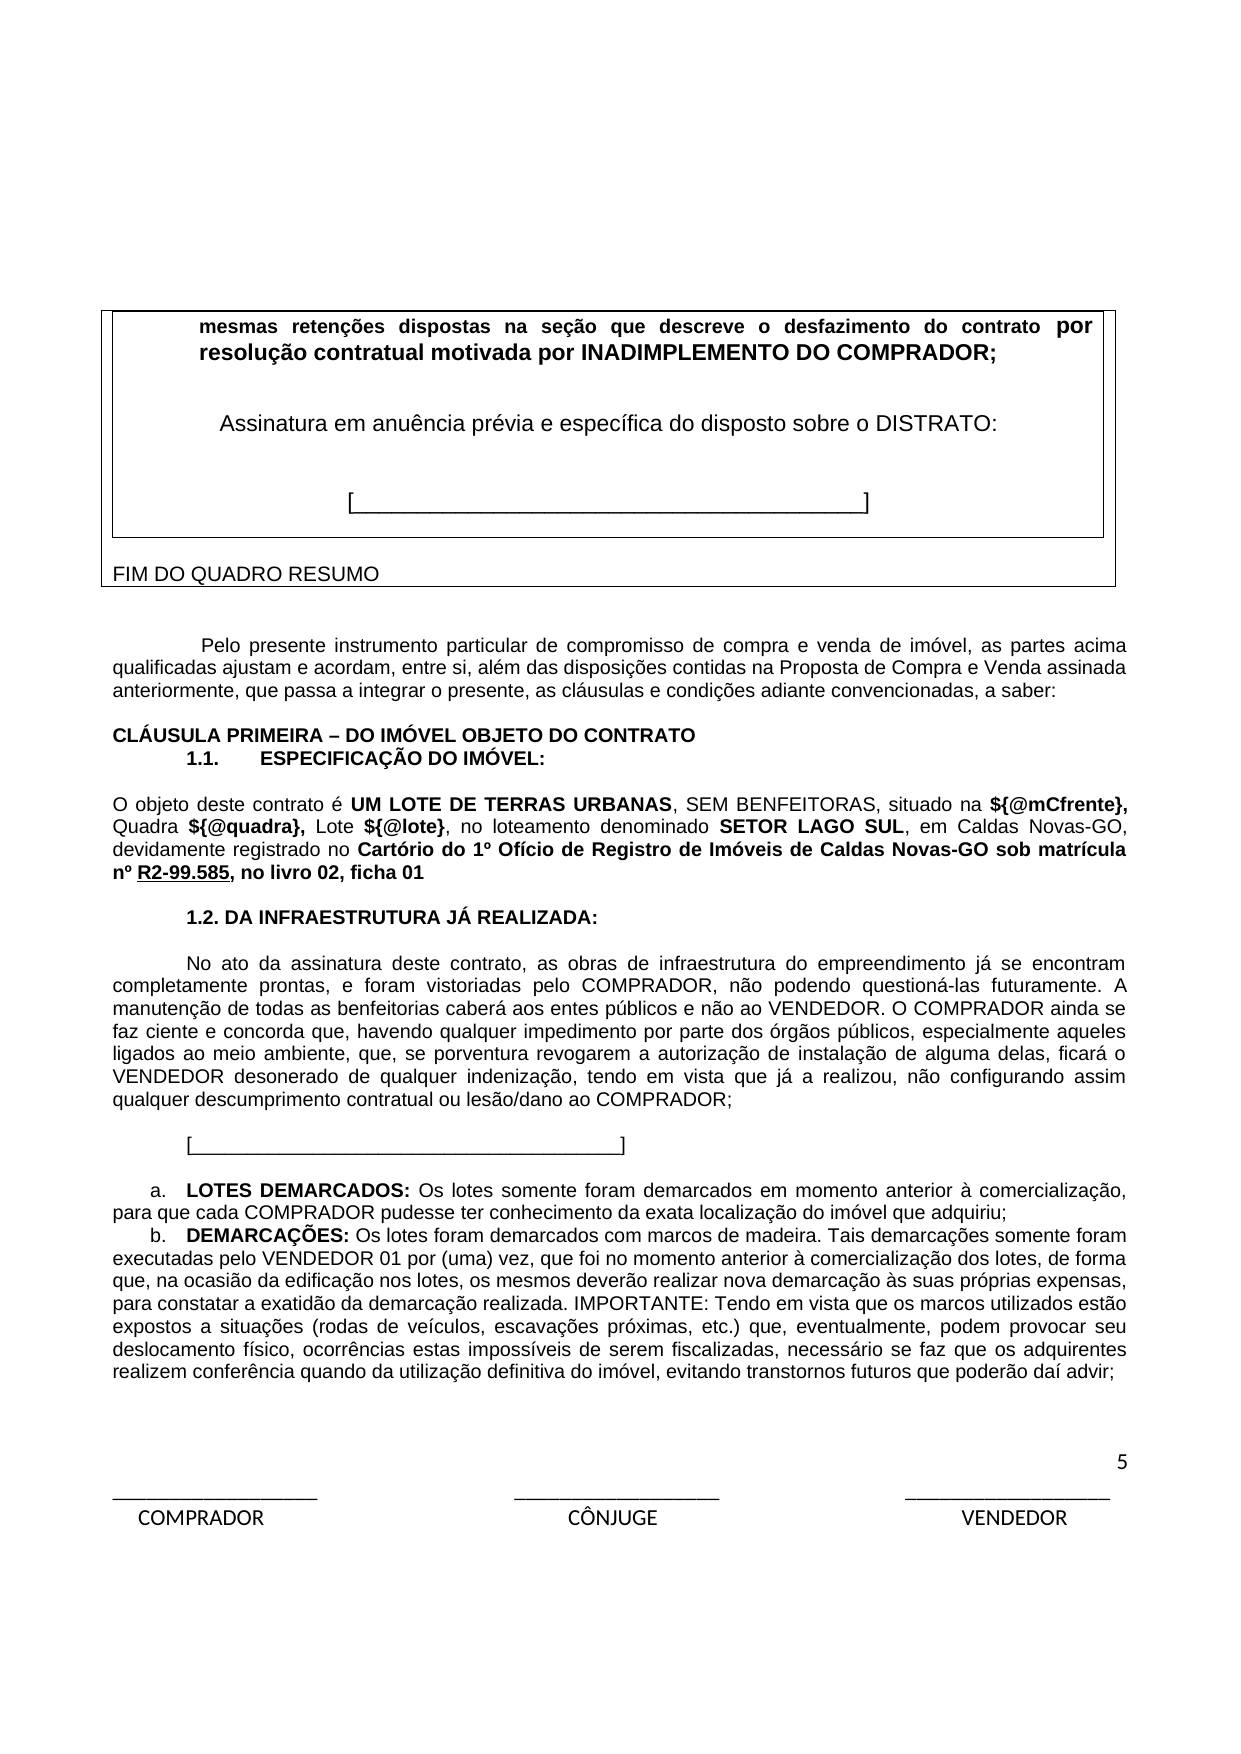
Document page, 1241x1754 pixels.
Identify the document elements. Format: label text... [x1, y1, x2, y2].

list ESPECIFICAÇÃO DO IMÓVEL: [186, 747, 1128, 770]
list DEMARCAÇÕES: Os lotes foram demarcados com marcos de madeira. Tais demarcações somente foram executadas pelo VENDEDOR 01 por (uma) vez, que foi no momento anterior à comercialização dos lotes, de forma que, na ocasião da edificação nos lotes, os mesmos deverão realizar nova demarcação às suas próprias expensas, para constatar a exatidão da demarcação realizada. IMPORTANTE: Tendo em vista que os marcos utilizados estão expostos a situações (rodas de veículos, escavações próximas, etc.) que, eventualmente, podem provocar seu deslocamento físico, ocorrências estas impossíveis de serem fiscalizadas, necessário se faz que os adquirentes realizem conferência quando da utilização definitiva do imóvel, evitando transtornos futuros que poderão daí advir; [112, 1224, 1128, 1383]
text [_______________________________________] [112, 1133, 1128, 1156]
text CLÁUSULA PRIMEIRA – DO IMÓVEL OBJETO DO CONTRATO [112, 724, 1128, 747]
text Pelo presente instrumento particular de compromisso de compra e venda de imóvel, as partes acima qualificadas ajustam e acordam, entre si, além das disposições contidas na Proposta de Compra e Venda assinada anteriormente, que passa a integrar o presente, as cláusulas e condições adiante convencionadas, a saber: [112, 633, 1128, 702]
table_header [102, 311, 1115, 586]
text No ato da assinatura deste contrato, as obras de infraestrutura do empreendimento já se encontram completamente prontas, e foram vistoriadas pelo COMPRADOR, não podendo questioná-las futuramente. A manutenção de todas as benfeitorias caberá aos entes públicos e não ao VENDEDOR. O COMPRADOR ainda se faz ciente e concorda que, havendo qualquer impedimento por parte dos órgãos públicos, especialmente aqueles ligados ao meio ambiente, que, se porventura revogarem a autorização de instalação de alguma delas, ficará o VENDEDOR desonerado de qualquer indenização, tendo em vista que já a realizou, não configurando assim qualquer descumprimento contratual ou lesão/dano ao COMPRADOR; [112, 951, 1128, 1110]
text 1.2. DA INFRAESTRUTURA JÁ REALIZADA: [112, 906, 1128, 929]
text O objeto deste contrato é UM LOTE DE TERRAS URBANAS, SEM BENFEITORAS, situado na ${@mCfrente}, Quadra ${@quadra}, Lote ${@lote}, no loteamento denominado SETOR LAGO SUL, em Caldas Novas-GO, devidamente registrado no Cartório do 1º Ofício de Registro de Imóveis de Caldas Novas-GO sob matrícula nº R2-99.585, no livro 02, ficha 01 [112, 792, 1128, 883]
list LOTES DEMARCADOS: Os lotes somente foram demarcados em momento anterior à comercialização, para que cada COMPRADOR pudesse ter conhecimento da exata localização do imóvel que adquiriu; [112, 1178, 1128, 1224]
